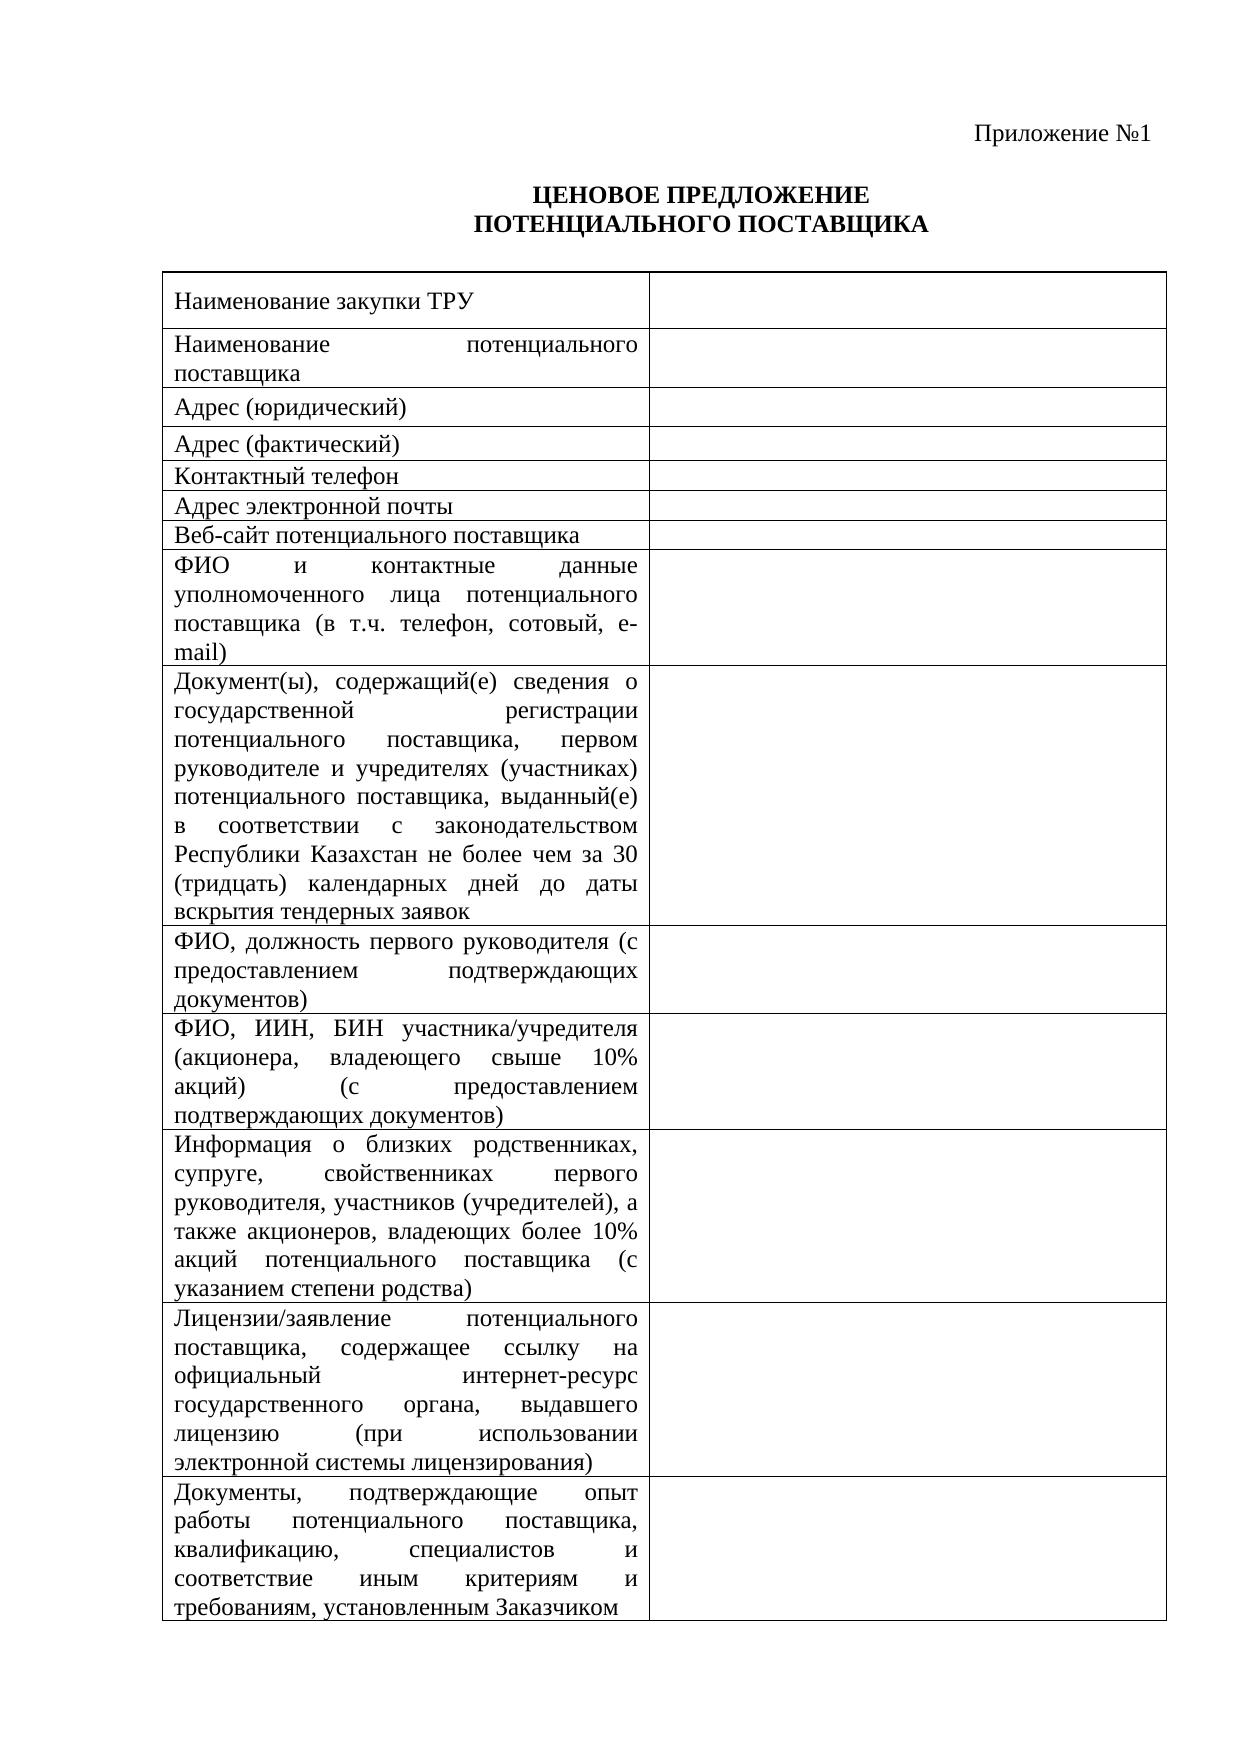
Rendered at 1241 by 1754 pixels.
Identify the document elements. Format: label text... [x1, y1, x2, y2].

table_cell [650, 329, 1166, 387]
table_cell Адрес (юридический) [163, 388, 649, 426]
table_cell [650, 1130, 1166, 1302]
table_cell [650, 550, 1166, 665]
table_cell Информация о близких родственниках, супруге, свойственниках первого руководителя, участников (учредителей), а также акционеров, владеющих более 10% акций потенциального поставщика (с указанием степени родства) [163, 1130, 649, 1302]
table_cell Лицензии/заявление потенциального поставщика, содержащее ссылку на официальный интернет-ресурс государственного органа, выдавшего лицензию (при использовании электронной системы лицензирования) [163, 1303, 649, 1476]
text ЦЕНОВОЕ ПРЕДЛОЖЕНИЕ [177, 180, 1152, 209]
table_cell ФИО, ИИН, БИН участника/учредителя (акционера, владеющего свыше 10% акций) (с предоставлением подтверждающих документов) [163, 1014, 649, 1128]
table_cell Адрес электронной почты [163, 491, 649, 519]
table_cell [650, 1303, 1166, 1476]
table_header Наименование закупки ТРУ [163, 273, 649, 328]
table_cell [650, 1477, 1166, 1620]
table_header [650, 273, 1166, 328]
table_cell [650, 388, 1166, 426]
table_cell Веб-сайт потенциального поставщика [163, 521, 649, 549]
table_cell ФИО и контактные данные уполномоченного лица потенциального поставщика (в т.ч. телефон, сотовый, e-mail) [163, 550, 649, 665]
table_cell [650, 427, 1166, 460]
table_cell Адрес (фактический) [163, 427, 649, 460]
table_cell [650, 461, 1166, 490]
table_cell Наименование потенциального поставщика [163, 329, 649, 387]
table_cell Документы, подтверждающие опыт работы потенциального поставщика, квалификацию, специалистов и соответствие иным критериям и требованиям, установленным Заказчиком [163, 1477, 649, 1620]
table_cell [650, 491, 1166, 519]
table_cell [650, 666, 1166, 925]
table_cell [650, 926, 1166, 1012]
table_cell [650, 1014, 1166, 1128]
table_cell Контактный телефон [163, 461, 649, 490]
table_cell Документ(ы), содержащий(е) сведения о государственной регистрации потенциального поставщика, первом руководителе и учредителях (участниках) потенциального поставщика, выданный(е) в соответствии с законодательством Республики Казахстан не более чем за 30 (тридцать) календарных дней до даты вскрытия тендерных заявок [163, 666, 649, 925]
table_cell [650, 521, 1166, 549]
text Приложение №1 [177, 118, 1152, 147]
text ПОТЕНЦИАЛЬНОГО ПОСТАВЩИКА [177, 209, 1152, 238]
table_cell ФИО, должность первого руководителя (с предоставлением подтверждающих документов) [163, 926, 649, 1012]
